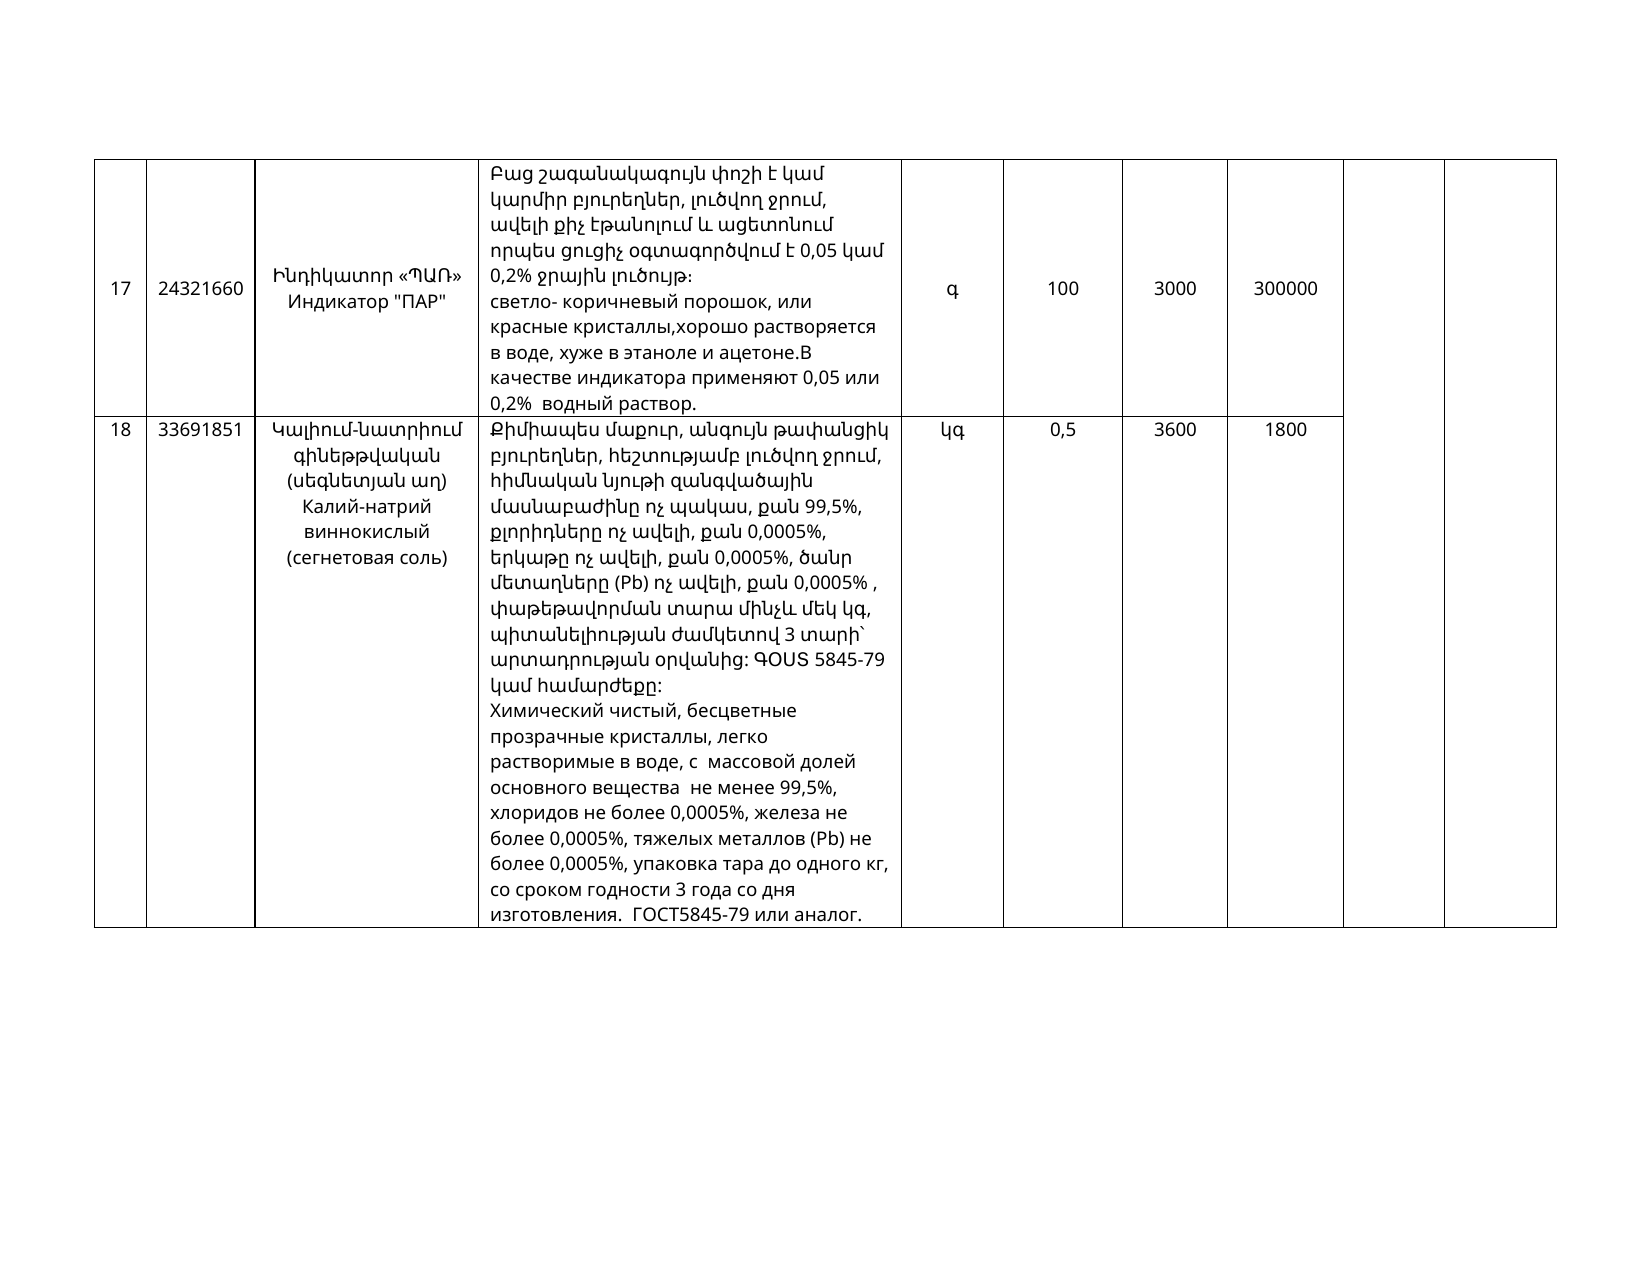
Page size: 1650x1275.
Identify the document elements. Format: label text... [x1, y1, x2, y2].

table_cell 0,5 [1004, 417, 1122, 927]
table_cell 3000 [1123, 160, 1227, 416]
table_cell Քիմիապես մաքուր, անգույն թափանցիկ բյուրեղներ, հեշտությամբ լուծվող ջրում, հիմնական նյութի զանգվածային մասնաբաժինը ոչ պակաս, քան 99,5%, քլորիդները ոչ ավելի, քան 0,0005%, երկաթը ոչ ավելի, քան 0,0005%, ծանր մետաղները (Pb) ոչ ավելի, քան 0,0005% , փաթեթավորման տարա մինչև մեկ կգ, պիտանելիության ժամկետով 3 տարի՝ արտադրության օրվանից: ԳՕՍՏ 5845-79 կամ համարժեքը: Химический чистый, бесцветные прозрачные кристаллы, легко растворимые в воде, с массовой долей основного вещества не менее 99,5%, хлоридов не более 0,0005%, железа не более 0,0005%, тяжелых металлов (Pb) не более 0,0005%, упаковка тара до одного кг, со сроком годности 3 года со дня изготовления. ГОСТ5845-79 или аналог. [479, 417, 901, 927]
table_cell 18 [95, 417, 146, 927]
table_cell կգ [902, 417, 1003, 927]
table_cell 1800 [1228, 417, 1343, 927]
table_cell 300000 [1228, 160, 1343, 416]
table_cell 100 [1004, 160, 1122, 416]
table_cell 24321660 [147, 160, 254, 416]
table_cell Բաց շագանակագույն փոշի է կամ կարմիր բյուրեղներ, լուծվող ջրում, ավելի քիչ էթանոլում և ացետոնում որպես ցուցիչ օգտագործվում է 0,05 կամ 0,2% ջրային լուծույթ։ светло- коричневый порошок, или красные кристаллы,хорошо растворяется в воде, хуже в этаноле и ацетоне.В качестве индикатора применяют 0,05 или 0,2% водный раствор. [479, 160, 901, 416]
table_cell [1344, 160, 1444, 927]
table_cell 33691851 [147, 417, 254, 927]
table_cell Կալիում-նատրիում գինեթթվական (սեգնետյան աղ) Калий-натрий виннокислый (сегнетовая соль) [256, 417, 478, 927]
table_cell 3600 [1123, 417, 1227, 927]
table_cell 17 [95, 160, 146, 416]
table_cell Ինդիկատոր «ՊԱՌ» Индикатор "ПАР" [256, 160, 478, 416]
table_cell գ [902, 160, 1003, 416]
